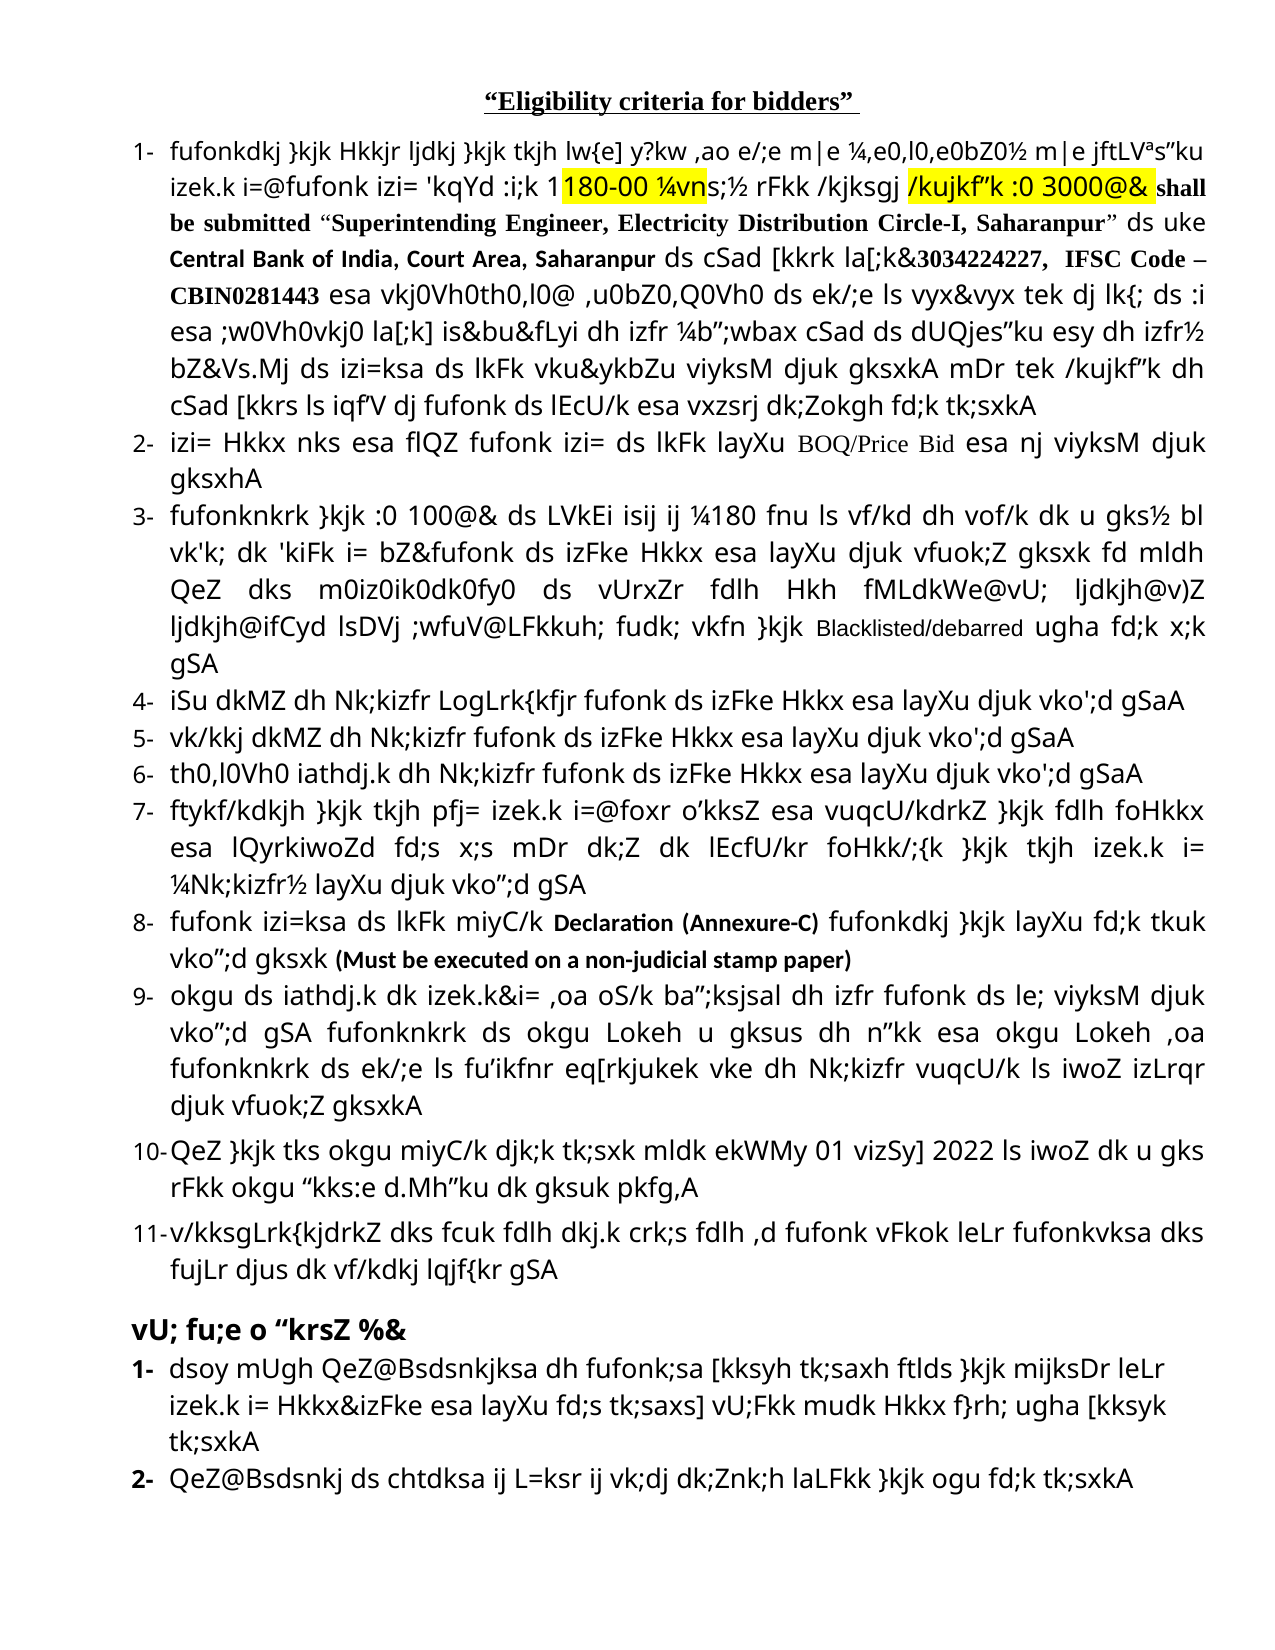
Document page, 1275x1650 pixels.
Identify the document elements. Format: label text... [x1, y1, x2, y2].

list okgu ds iathdj.k dk izek.k&i= ,oa oS/k ba”;ksjsal dh izfr fufonk ds le; viyksM djuk vko”;d gSA fufonknkrk ds okgu Lokeh u gksus dh n”kk esa okgu Lokeh ,oa fufonknkrk ds ek/;e ls fu’ikfnr eq[rkjukek vke dh Nk;kizfr vuqcU/k ls iwoZ izLrqr djuk vfuok;Z gksxkA [132, 976, 1206, 1124]
list fufonk izi=ksa ds lkFk miyC/k Declaration (Annexure-C) fufonkdkj }kjk layXu fd;k tkuk vko”;d gksxk (Must be executed on a non-judicial stamp paper) [132, 902, 1206, 976]
list QeZ@Bsdsnkj ds chtdksa ij L=ksr ij vk;dj dk;Znk;h laLFkk }kjk ogu fd;k tk;sxkA [131, 1460, 1206, 1497]
list QeZ }kjk tks okgu miyC/k djk;k tk;sxk mldk ekWMy 01 vizSy] 2022 ls iwoZ dk u gks rFkk okgu “kks:e d.Mh”ku dk gksuk pkfg,A [132, 1132, 1206, 1205]
list dsoy mUgh QeZ@Bsdsnkjksa dh fufonk;sa [kksyh tk;saxh ftlds }kjk mijksDr leLr izek.k i= Hkkx&izFke esa layXu fd;s tk;saxs] vU;Fkk mudk Hkkx f}rh; ugha [kksyk tk;sxkA [131, 1349, 1206, 1460]
list v/kksgLrk{kjdrkZ dks fcuk fdlh dkj.k crk;s fdlh ,d fufonk vFkok leLr fufonkvksa dks fujLr djus dk vf/kdkj lqjf{kr gSA [132, 1213, 1206, 1287]
list fufonknkrk }kjk :0 100@& ds LVkEi isij ij ¼180 fnu ls vf/kd dh vof/k dk u gks½ bl vk'k; dk 'kiFk i= bZ&fufonk ds izFke Hkkx esa layXu djuk vfuok;Z gksxk fd mldh QeZ dks m0iz0ik0dk0fy0 ds vUrxZr fdlh Hkh fMLdkWe@vU; ljdkjh@v)Z ljdkjh@ifCyd lsDVj ;wfuV@LFkkuh; fudk; vkfn }kjk Blacklisted/debarred ugha fd;k x;k gSA [132, 497, 1206, 681]
list izi= Hkkx nks esa flQZ fufonk izi= ds lkFk layXu BOQ/Price Bid esa nj viyksM djuk gksxhA [132, 423, 1206, 497]
list th0,l0Vh0 iathdj.k dh Nk;kizfr fufonk ds izFke Hkkx esa layXu djuk vko';d gSaA [132, 755, 1206, 792]
list iSu dkMZ dh Nk;kizfr LogLrk{kfjr fufonk ds izFke Hkkx esa layXu djuk vko';d gSaA [132, 681, 1206, 718]
text vU; fu;e o “krsZ %& [131, 1309, 1206, 1349]
list ftykf/kdkjh }kjk tkjh pfj= izek.k i=@foxr o’kksZ esa vuqcU/kdrkZ }kjk fdlh foHkkx esa lQyrkiwoZd fd;s x;s mDr dk;Z dk lEcfU/kr foHkk/;{k }kjk tkjh izek.k i= ¼Nk;kizfr½ layXu djuk vko”;d gSA [132, 792, 1206, 902]
text “Eligibility criteria for bidders” [131, 85, 1206, 117]
list fufonkdkj }kjk Hkkjr ljdkj }kjk tkjh lw{e] y?kw ,ao e/;e m|e ¼,e0,l0,e0bZ0½ m|e jftLVªs”ku izek.k i=@fufonk izi= 'kqYd :i;k 1180-00 ¼vns;½ rFkk /kjksgj /kujkf”k :0 3000@& shall be submitted “Superintending Engineer, Electricity Distribution Circle-I, Saharanpur” ds uke Central Bank of India, Court Area, Saharanpur ds cSad [kkrk la[;k&3034224227, IFSC Code – CBIN0281443 esa vkj0Vh0th0,l0@ ,u0bZ0,Q0Vh0 ds ek/;e ls vyx&vyx tek dj lk{; ds :i esa ;w0Vh0vkj0 la[;k] is&bu&fLyi dh izfr ¼b”;wbax cSad ds dUQjes”ku esy dh izfr½ bZ&Vs.Mj ds izi=ksa ds lkFk vku&ykbZu viyksM djuk gksxkA mDr tek /kujkf”k dh cSad [kkrs ls iqf’V dj fufonk ds lEcU/k esa vxzsrj dk;Zokgh fd;k tk;sxkA [132, 134, 1206, 423]
list vk/kkj dkMZ dh Nk;kizfr fufonk ds izFke Hkkx esa layXu djuk vko';d gSaA [132, 718, 1206, 755]
